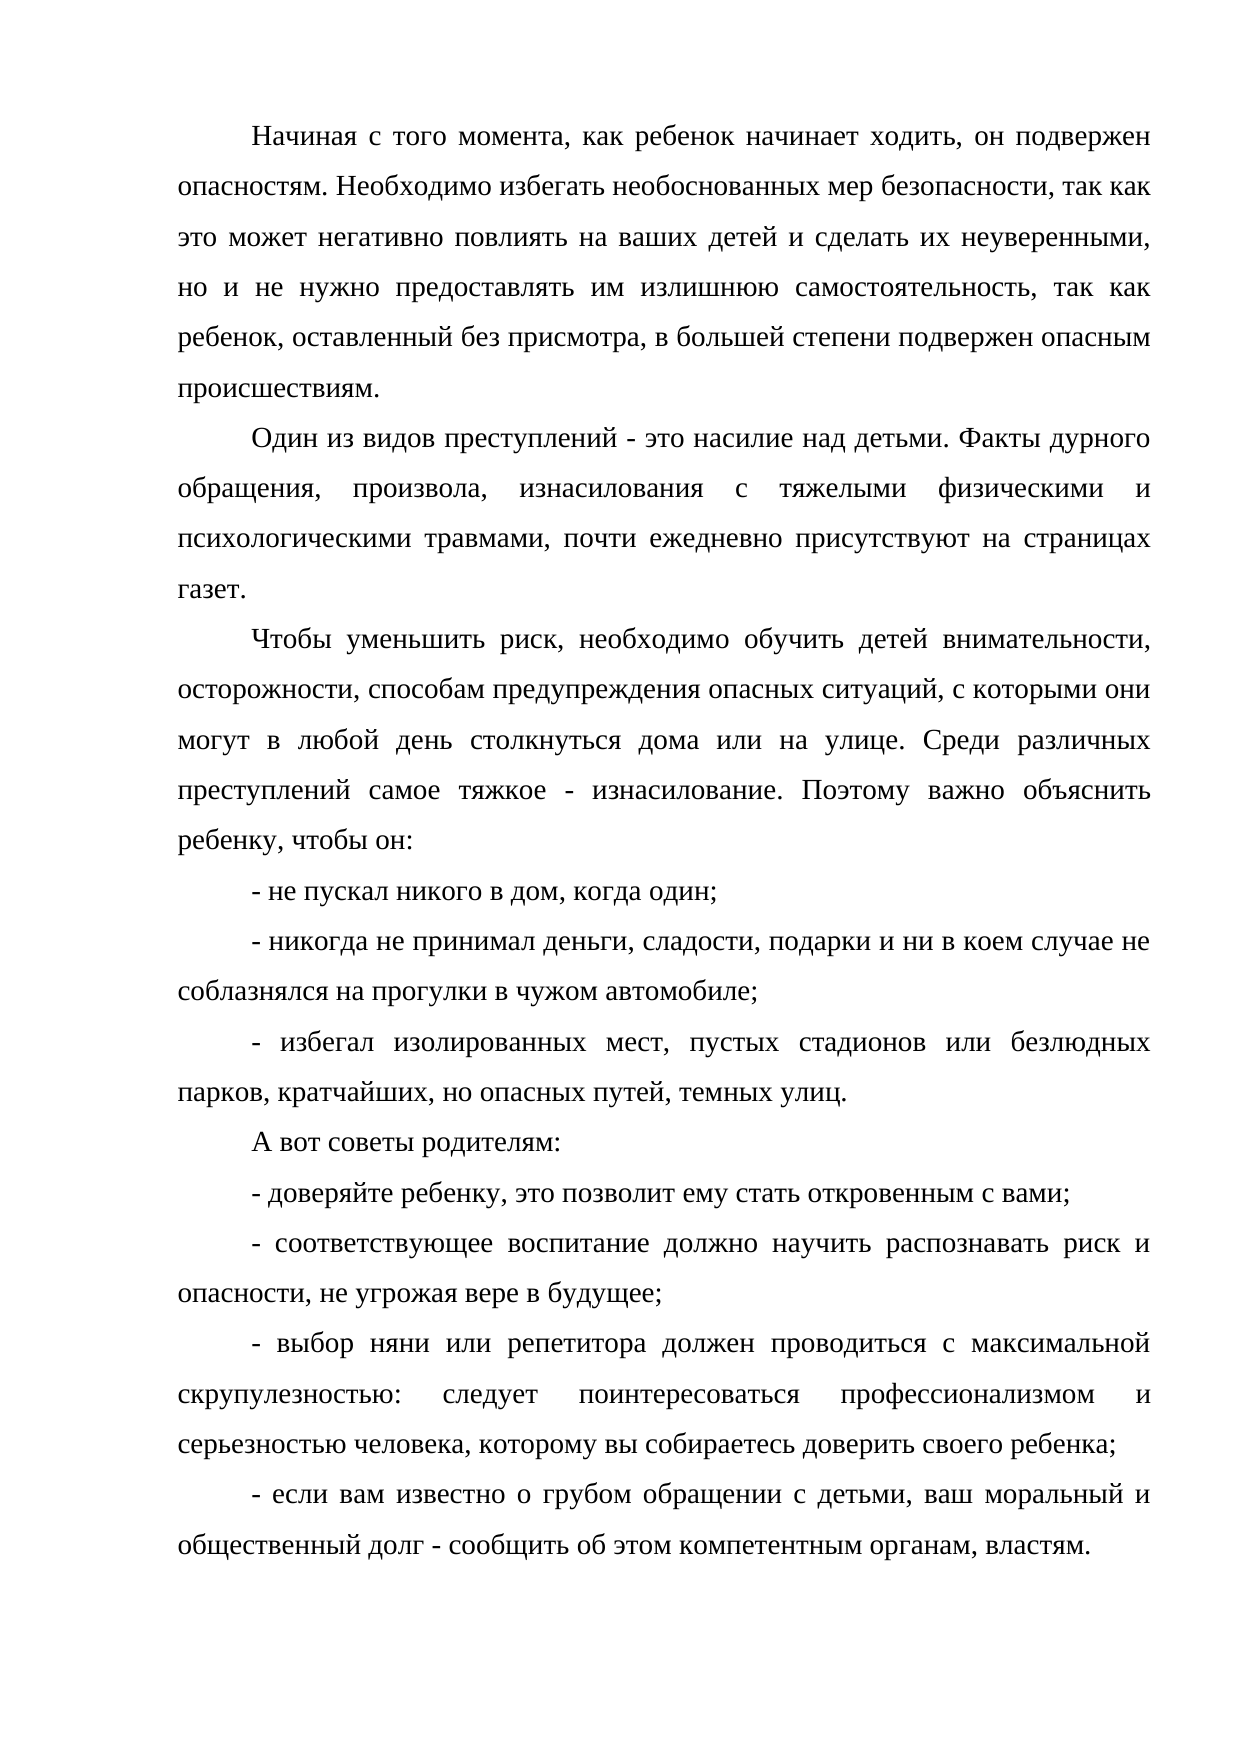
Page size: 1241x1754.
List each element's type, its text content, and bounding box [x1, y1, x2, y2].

text - доверяйте ребенку, это позволит ему стать откровенным с вами; [177, 1175, 1152, 1208]
text - никогда не принимал деньги, сладости, подарки и ни в коем случае не соблазнялся на прогулки в чужом автомобиле; [177, 923, 1152, 1007]
text - если вам известно о грубом обращении с детьми, ваш моральный и общественный долг - сообщить об этом компетентным органам, властям. [177, 1477, 1152, 1560]
text Чтобы уменьшить риск, необходимо обучить детей внимательности, осторожности, способам предупреждения опасных ситуаций, с которыми они могут в любой день столкнуться дома или на улице. Среди различных преступлений самое тяжкое - изнасилование. Поэтому важно объяснить ребенку, чтобы он: [177, 621, 1152, 856]
text - соответствующее воспитание должно научить распознавать риск и опасности, не угрожая вере в будущее; [177, 1225, 1152, 1309]
text Один из видов преступлений - это насилие над детьми. Факты дурного обращения, произвола, изнасилования с тяжелыми физическими и психологическими травмами, почти ежедневно присутствуют на страницах газет. [177, 420, 1152, 604]
text А вот советы родителям: [177, 1124, 1152, 1158]
text Начиная с того момента, как ребенок начинает ходить, он подвержен опасностям. Необходимо избегать необоснованных мер безопасности, так как это может негативно повлиять на ваших детей и сделать их неуверенными, но и не нужно предоставлять им излишнюю самостоятельность, так как ребенок, оставленный без присмотра, в большей степени подвержен опасным происшествиям. [177, 118, 1152, 403]
text - избегал изолированных мест, пустых стадионов или безлюдных парков, кратчайших, но опасных путей, темных улиц. [177, 1024, 1152, 1108]
text - не пускал никого в дом, когда один; [177, 873, 1152, 906]
text - выбор няни или репетитора должен проводиться с максимальной скрупулезностью: следует поинтересоваться профессионализмом и серьезностью человека, которому вы собираетесь доверить своего ребенка; [177, 1326, 1152, 1460]
